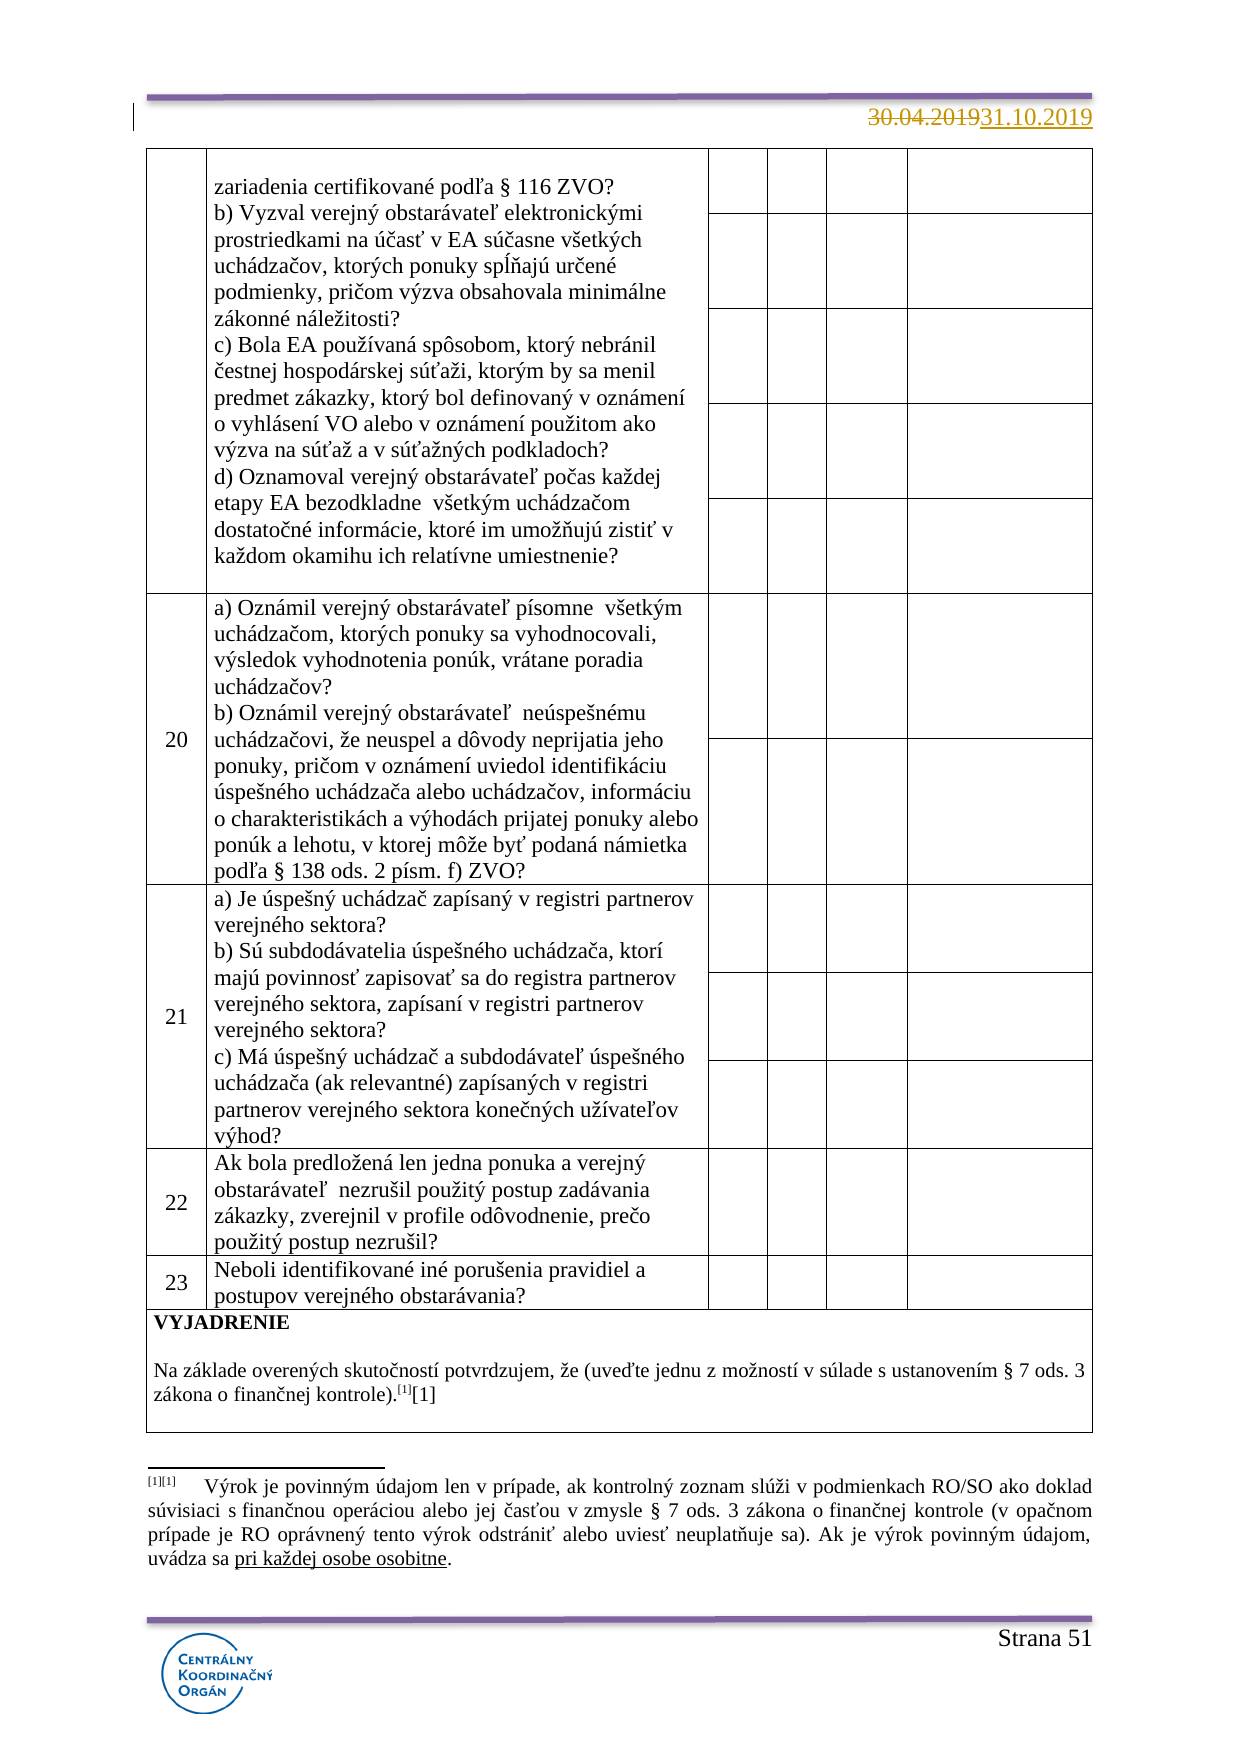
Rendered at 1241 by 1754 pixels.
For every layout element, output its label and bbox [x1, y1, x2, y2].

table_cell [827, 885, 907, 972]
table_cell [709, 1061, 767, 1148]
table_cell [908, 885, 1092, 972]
picture [159, 1631, 272, 1713]
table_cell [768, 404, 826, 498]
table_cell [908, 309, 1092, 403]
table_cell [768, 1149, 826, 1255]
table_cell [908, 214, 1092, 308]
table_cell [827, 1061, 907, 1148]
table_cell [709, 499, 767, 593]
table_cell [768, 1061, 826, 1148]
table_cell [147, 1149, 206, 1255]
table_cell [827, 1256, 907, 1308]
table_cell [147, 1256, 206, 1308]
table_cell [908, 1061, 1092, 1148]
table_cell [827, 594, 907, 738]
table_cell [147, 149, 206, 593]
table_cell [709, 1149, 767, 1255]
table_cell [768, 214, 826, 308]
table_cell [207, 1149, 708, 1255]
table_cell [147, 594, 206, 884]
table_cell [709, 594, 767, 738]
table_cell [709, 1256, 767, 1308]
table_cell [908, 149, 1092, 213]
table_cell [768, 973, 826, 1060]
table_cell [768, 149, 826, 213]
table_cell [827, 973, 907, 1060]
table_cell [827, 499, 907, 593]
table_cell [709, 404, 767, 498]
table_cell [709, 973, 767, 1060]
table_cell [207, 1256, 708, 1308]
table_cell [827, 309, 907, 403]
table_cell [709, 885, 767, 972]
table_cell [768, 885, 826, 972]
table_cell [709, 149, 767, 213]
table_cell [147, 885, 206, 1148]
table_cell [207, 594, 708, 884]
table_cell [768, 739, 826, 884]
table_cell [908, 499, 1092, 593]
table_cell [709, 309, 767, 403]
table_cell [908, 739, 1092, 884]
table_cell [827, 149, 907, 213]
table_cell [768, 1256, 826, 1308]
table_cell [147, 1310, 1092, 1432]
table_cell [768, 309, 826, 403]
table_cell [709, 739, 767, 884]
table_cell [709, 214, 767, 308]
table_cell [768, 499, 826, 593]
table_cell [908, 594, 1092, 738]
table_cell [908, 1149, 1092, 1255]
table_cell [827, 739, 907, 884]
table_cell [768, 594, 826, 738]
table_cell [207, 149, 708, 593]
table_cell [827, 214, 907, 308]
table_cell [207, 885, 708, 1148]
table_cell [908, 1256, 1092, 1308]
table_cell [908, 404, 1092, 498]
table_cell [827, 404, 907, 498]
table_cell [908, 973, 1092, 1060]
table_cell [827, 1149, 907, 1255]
